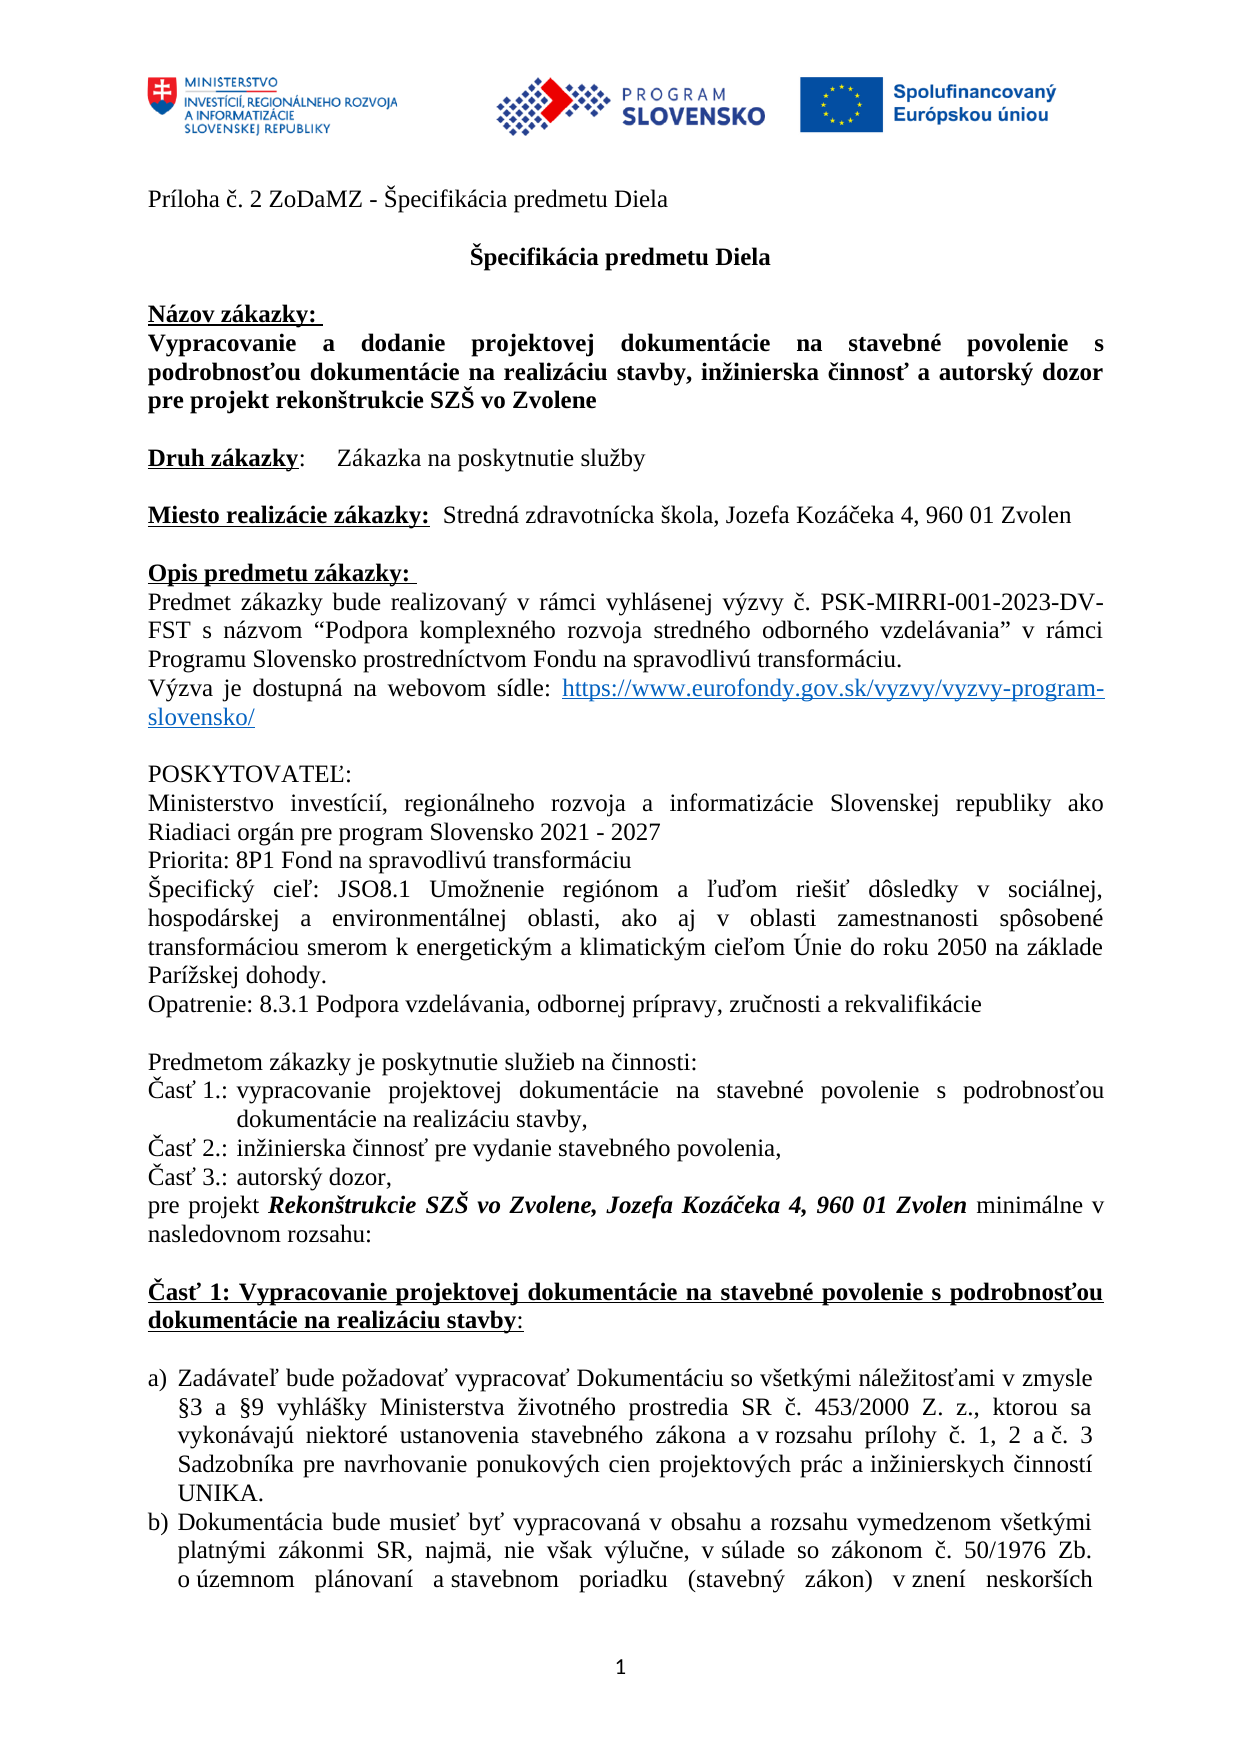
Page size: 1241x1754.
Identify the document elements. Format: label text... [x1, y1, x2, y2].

text Miesto realizácie zákazky: Stredná zdravotnícka škola, Jozefa Kozáčeka 4, 960 01 Zvolen [148, 501, 1104, 529]
text Príloha č. 2 ZoDaMZ - Špecifikácia predmetu Diela [148, 184, 1093, 213]
text Časť 1: Vypracovanie projektovej dokumentácie na stavebné povolenie s podrobnosťou dokumentácie na realizáciu stavby: [148, 1303, 1104, 1334]
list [148, 1507, 1093, 1593]
text Priorita: 8P1 Fond na spravodlivú transformáciu [148, 846, 1104, 874]
text Časť 1: Vypracovanie projektovej dokumentácie na stavebné povolenie s podrobnosťou dokumentácie na realizáciu stavby: [148, 1277, 1104, 1302]
text pre projekt Rekonštrukcie SZŠ vo Zvolene, Jozefa Kozáčeka 4, 960 01 Zvolen minimálne v nasledovnom rozsahu: [148, 1191, 1104, 1248]
text Časť 2.: inžinierska činnosť pre vydanie stavebného povolenia, [148, 1133, 1104, 1162]
text Predmet zákazky bude realizovaný v rámci vyhlásenej výzvy č. PSK-MIRRI-001-2023-DV-FST s názvom “Podpora komplexného rozvoja stredného odborného vzdelávania” v rámci Programu Slovensko prostredníctvom Fondu na spravodlivú transformáciu. [148, 587, 1104, 673]
picture [796, 73, 1067, 136]
text Špecifikácia predmetu Diela [148, 242, 1093, 271]
text Časť 3.: autorský dozor, [148, 1162, 1104, 1191]
text Predmetom zákazky je poskytnutie služieb na činnosti: [148, 1047, 1104, 1076]
text Ministerstvo investícií, regionálneho rozvoja a informatizácie Slovenskej republiky ako Riadiaci orgán pre program Slovensko 2021 - 2027 [148, 788, 1104, 846]
text Názov zákazky: [148, 299, 1104, 328]
text Výzva je dostupná na webovom sídle: https://www.eurofondy.gov.sk/vyzvy/vyzvy-program-slovensko/ [148, 673, 1104, 731]
picture [496, 77, 765, 136]
text Opatrenie: 8.3.1 Podpora vzdelávania, odbornej prípravy, zručnosti a rekvalifikácie [148, 989, 1104, 1018]
picture [147, 77, 398, 136]
text POSKYTOVATEĽ: [148, 759, 1104, 788]
text Špecifický cieľ: JSO8.1 Umožnenie regiónom a ľuďom riešiť dôsledky v sociálnej, hospodárskej a environmentálnej oblasti, ako aj v oblasti zamestnanosti spôsobené transformáciou smerom k energetickým a klimatickým cieľom Únie do roku 2050 na základe Parížskej dohody. [148, 874, 1104, 989]
text Časť 1.: vypracovanie projektovej dokumentácie na stavebné povolenie s podrobnosťou dokumentácie na realizáciu stavby, [148, 1076, 1104, 1133]
text Druh zákazky: Zákazka na poskytnutie služby [148, 443, 1104, 472]
list Zadávateľ bude požadovať vypracovať Dokumentáciu so všetkými náležitosťami v zmysle §3 a §9 vyhlášky Ministerstva životného prostredia SR č. 453/2000 Z. z., ktorou sa vykonávajú niektoré ustanovenia stavebného zákona a v rozsahu prílohy č. 1, 2 a č. 3 Sadzobníka pre navrhovanie ponukových cien projektových prác a inžinierskych činností UNIKA. [148, 1363, 1093, 1507]
text Opis predmetu zákazky: [148, 558, 1104, 587]
text Vypracovanie a dodanie projektovej dokumentácie na stavebné povolenie s podrobnosťou dokumentácie na realizáciu stavby, inžinierska činnosť a autorský dozor pre projekt rekonštrukcie SZŠ vo Zvolene [148, 328, 1104, 414]
